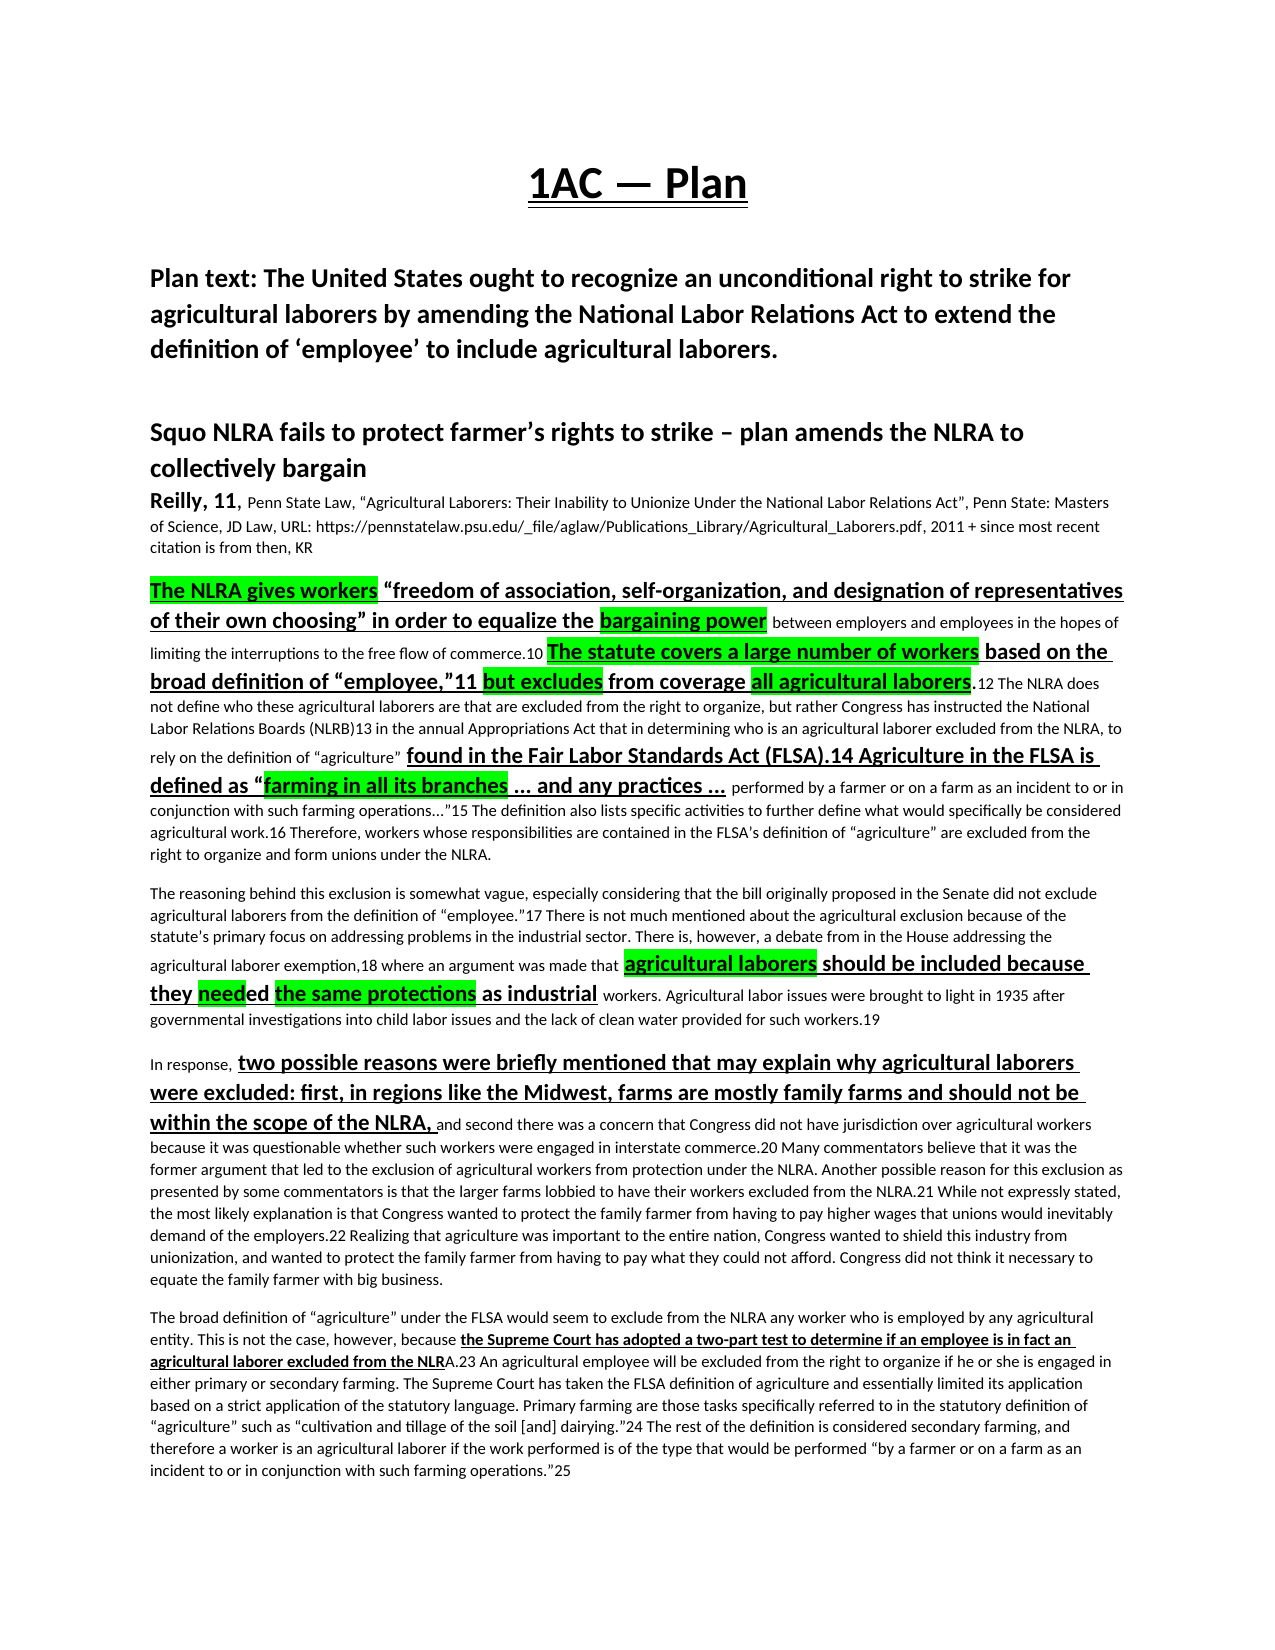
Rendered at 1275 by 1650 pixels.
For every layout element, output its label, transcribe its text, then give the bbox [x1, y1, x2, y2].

subtitle Plan text: The United States ought to recognize an unconditional right to strike for agricultural laborers by amending the National Labor Relations Act to extend the definition of ‘employee’ to include agricultural laborers. [150, 261, 1125, 366]
subtitle Squo NLRA fails to protect farmer’s rights to strike – plan amends the NLRA to collectively bargain [150, 415, 1125, 484]
text The reasoning behind this exclusion is somewhat vague, especially considering that the bill originally proposed in the Senate did not exclude agricultural laborers from the definition of “employee.”17 There is not much mentioned about the agricultural exclusion because of the statute’s primary focus on addressing problems in the industrial sector. There is, however, a debate from in the House addressing the agricultural laborer exemption,18 where an argument was made that agricultural laborers should be included because they needed the same protections as industrial workers. Agricultural labor issues were brought to light in 1935 after governmental investigations into child labor issues and the lack of clean water provided for such workers.19 [150, 883, 1125, 1029]
text The NLRA gives workers “freedom of association, self-organization, and designation of representatives of their own choosing” in order to equalize the bargaining power between employers and employees in the hopes of limiting the interruptions to the free flow of commerce.10 The statute covers a large number of workers based on the broad definition of “employee,”11 but excludes from coverage all agricultural laborers.12 The NLRA does not define who these agricultural laborers are that are excluded from the right to organize, but rather Congress has instructed the National Labor Relations Boards (NLRB)13 in the annual Appropriations Act that in determining who is an agricultural laborer excluded from the NLRA, to rely on the definition of “agriculture” found in the Fair Labor Standards Act (FLSA).14 Agriculture in the FLSA is defined as “farming in all its branches ... and any practices ... performed by a farmer or on a farm as an incident to or in conjunction with such farming operations...”15 The definition also lists specific activities to further define what would specifically be considered agricultural work.16 Therefore, workers whose responsibilities are contained in the FLSA’s definition of “agriculture” are excluded from the right to organize and form unions under the NLRA. [150, 576, 1125, 865]
text In response, two possible reasons were briefly mentioned that may explain why agricultural laborers were excluded: first, in regions like the Midwest, farms are mostly family farms and should not be within the scope of the NLRA, and second there was a concern that Congress did not have jurisdiction over agricultural workers because it was questionable whether such workers were engaged in interstate commerce.20 Many commentators believe that it was the former argument that led to the exclusion of agricultural workers from protection under the NLRA. Another possible reason for this exclusion as presented by some commentators is that the larger farms lobbied to have their workers excluded from the NLRA.21 While not expressly stated, the most likely explanation is that Congress wanted to protect the family farmer from having to pay higher wages that unions would inevitably demand of the employers.22 Realizing that agriculture was important to the entire nation, Congress wanted to shield this industry from unionization, and wanted to protect the family farmer from having to pay what they could not afford. Congress did not think it necessary to equate the family farmer with big business. [150, 1048, 1125, 1289]
text The broad definition of “agriculture” under the FLSA would seem to exclude from the NLRA any worker who is employed by any agricultural entity. This is not the case, however, because the Supreme Court has adopted a two-part test to determine if an employee is in fact an agricultural laborer excluded from the NLRA.23 An agricultural employee will be excluded from the right to organize if he or she is engaged in either primary or secondary farming. The Supreme Court has taken the FLSA definition of agriculture and essentially limited its application based on a strict application of the statutory language. Primary farming are those tasks specifically referred to in the statutory definition of “agriculture” such as “cultivation and tillage of the soil [and] dairying.”24 The rest of the definition is considered secondary farming, and therefore a worker is an agricultural laborer if the work performed is of the type that would be performed “by a farmer or on a farm as an incident to or in conjunction with such farming operations.”25 [150, 1307, 1125, 1481]
text Reilly, 11, Penn State Law, “Agricultural Laborers: Their Inability to Unionize Under the National Labor Relations Act”, Penn State: Masters of Science, JD Law, URL: https://pennstatelaw.psu.edu/_file/aglaw/Publications_Library/Agricultural_Laborers.pdf, 2011 + since most recent citation is from then, KR [150, 486, 1125, 558]
subtitle 1AC — Plan [150, 154, 1125, 210]
